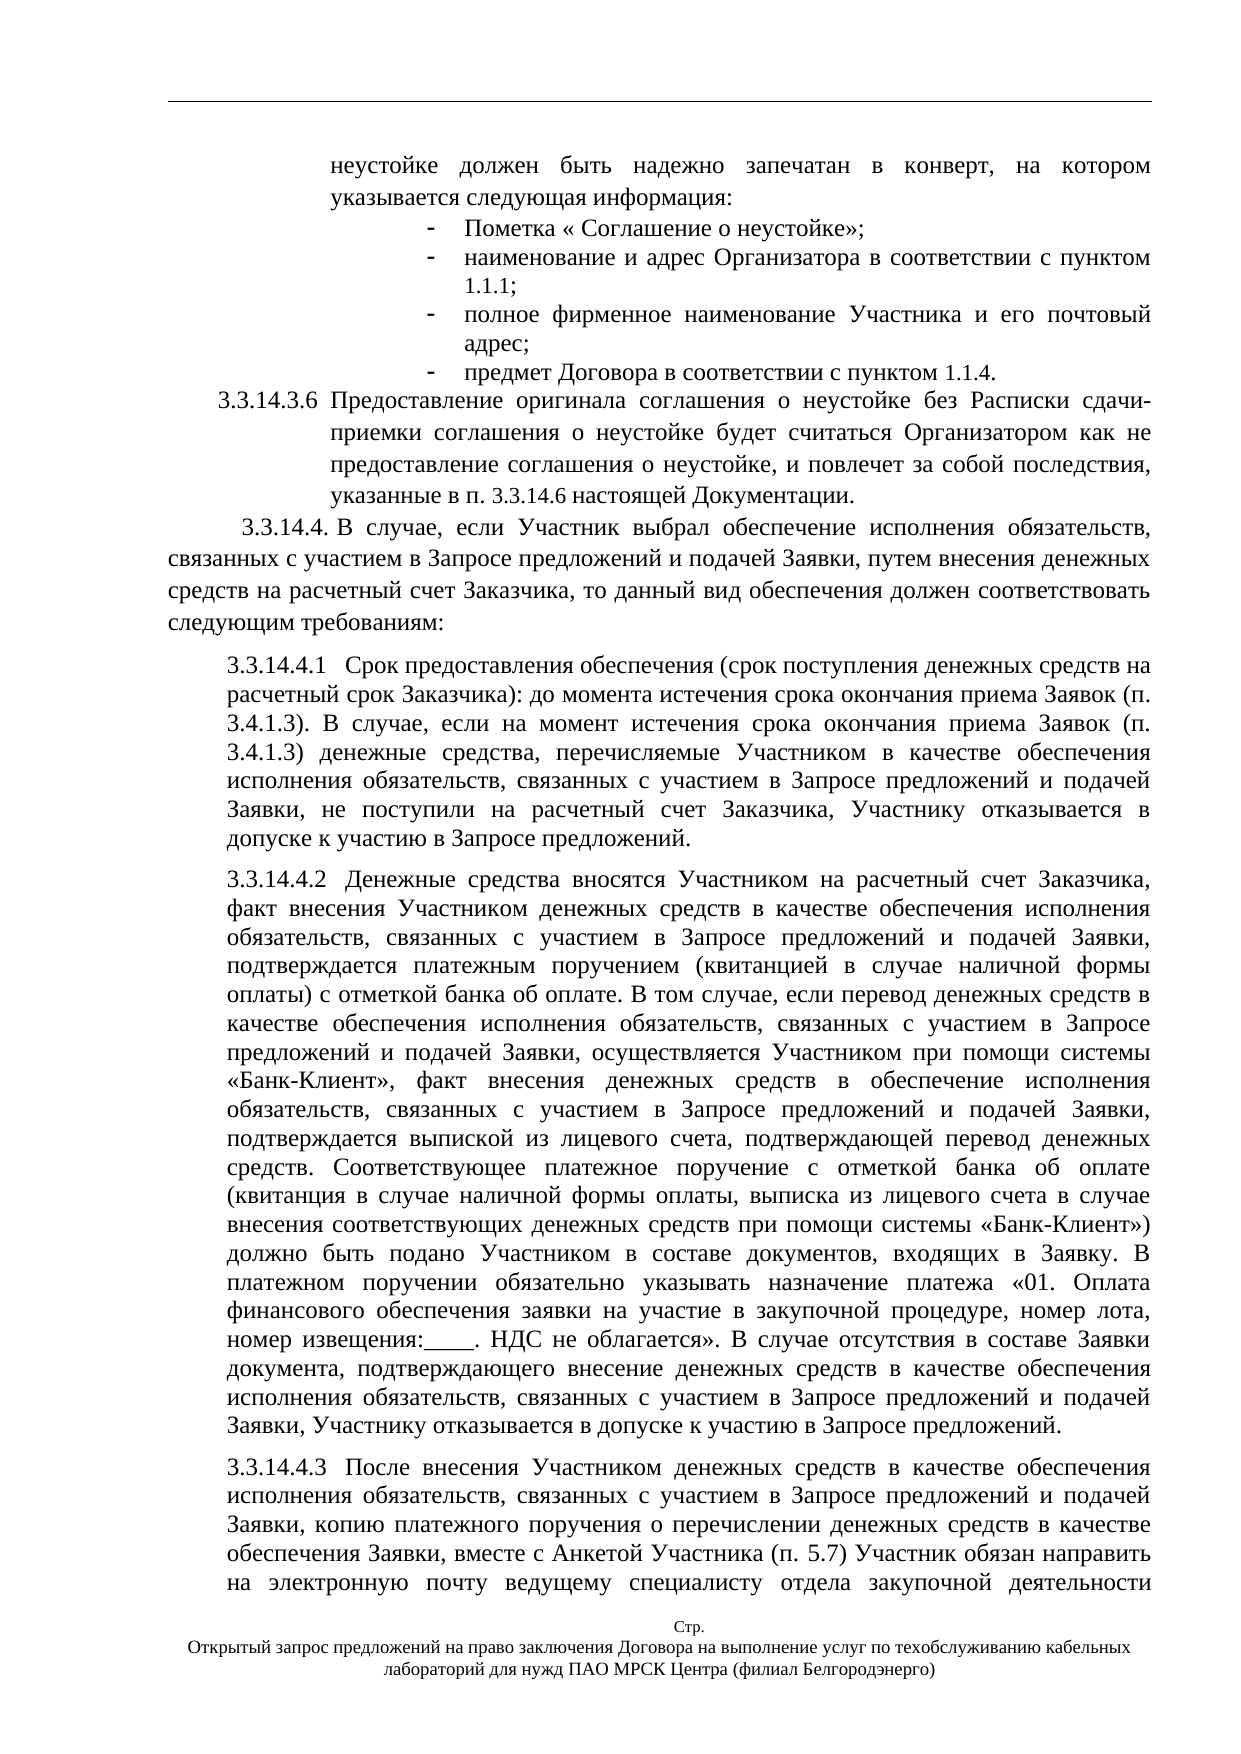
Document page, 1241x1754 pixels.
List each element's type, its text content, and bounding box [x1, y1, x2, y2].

list наименование и адрес Организатора в соответствии с пунктом 1.1.1; [427, 242, 1152, 299]
list предмет Договора в соответствии с пунктом 1.1.4. [427, 357, 1152, 386]
list Денежные средства вносятся Участником на расчетный счет Заказчика, факт внесения Участником денежных средств в качестве обеспечения исполнения обязательств, связанных с участием в Запросе предложений и подачей Заявки, подтверждается платежным поручением (квитанцией в случае наличной формы оплаты) с отметкой банка об оплате. В том случае, если перевод денежных средств в качестве обеспечения исполнения обязательств, связанных с участием в Запросе предложений и подачей Заявки, осуществляется Участником при помощи системы «Банк-Клиент», факт внесения денежных средств в обеспечение исполнения обязательств, связанных с участием в Запросе предложений и подачей Заявки, подтверждается выпиской из лицевого счета, подтверждающей перевод денежных средств. Соответствующее платежное поручение с отметкой банка об оплате (квитанция в случае наличной формы оплаты, выписка из лицевого счета в случае внесения соответствующих денежных средств при помощи системы «Банк-Клиент») должно быть подано Участником в составе документов, входящих в Заявку. В платежном поручении обязательно указывать назначение платежа «01. Оплата финансового обеспечения заявки на участие в закупочной процедуре, номер лота, номер извещения:____. НДС не облагается». В случае отсутствия в составе Заявки документа, подтверждающего внесение денежных средств в качестве обеспечения исполнения обязательств, связанных с участием в Запросе предложений и подачей Заявки, Участнику отказывается в допуске к участию в Запросе предложений. [227, 864, 1152, 1439]
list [218, 150, 1152, 210]
list полное фирменное наименование Участника и его почтовый адрес; [427, 299, 1152, 357]
list Срок предоставления обеспечения (срок поступления денежных средств на расчетный срок Заказчика): до момента истечения срока окончания приема Заявок (п. 3.4.1.3). В случае, если на момент истечения срока окончания приема Заявок (п. 3.4.1.3) денежные средства, перечисляемые Участником в качестве обеспечения исполнения обязательств, связанных с участием в Запросе предложений и подачей Заявки, не поступили на расчетный счет Заказчика, Участнику отказывается в допуске к участию в Запросе предложений. [227, 651, 1152, 852]
list В случае, если Участник выбрал обеспечение исполнения обязательств, связанных с участием в Запросе предложений и подачей Заявки, путем внесения денежных средств на расчетный счет Заказчика, то данный вид обеспечения должен соответствовать следующим требованиям: [168, 512, 1152, 635]
list Пометка « Соглашение о неустойке»; [427, 213, 1152, 242]
list Предоставление оригинала соглашения о неустойке без Расписки сдачи-приемки соглашения о неустойке будет считаться Организатором как не предоставление соглашения о неустойке, и повлечет за собой последствия, указанные в п. 3.3.14.6 настоящей Документации. [218, 386, 1152, 509]
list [227, 1452, 1152, 1596]
